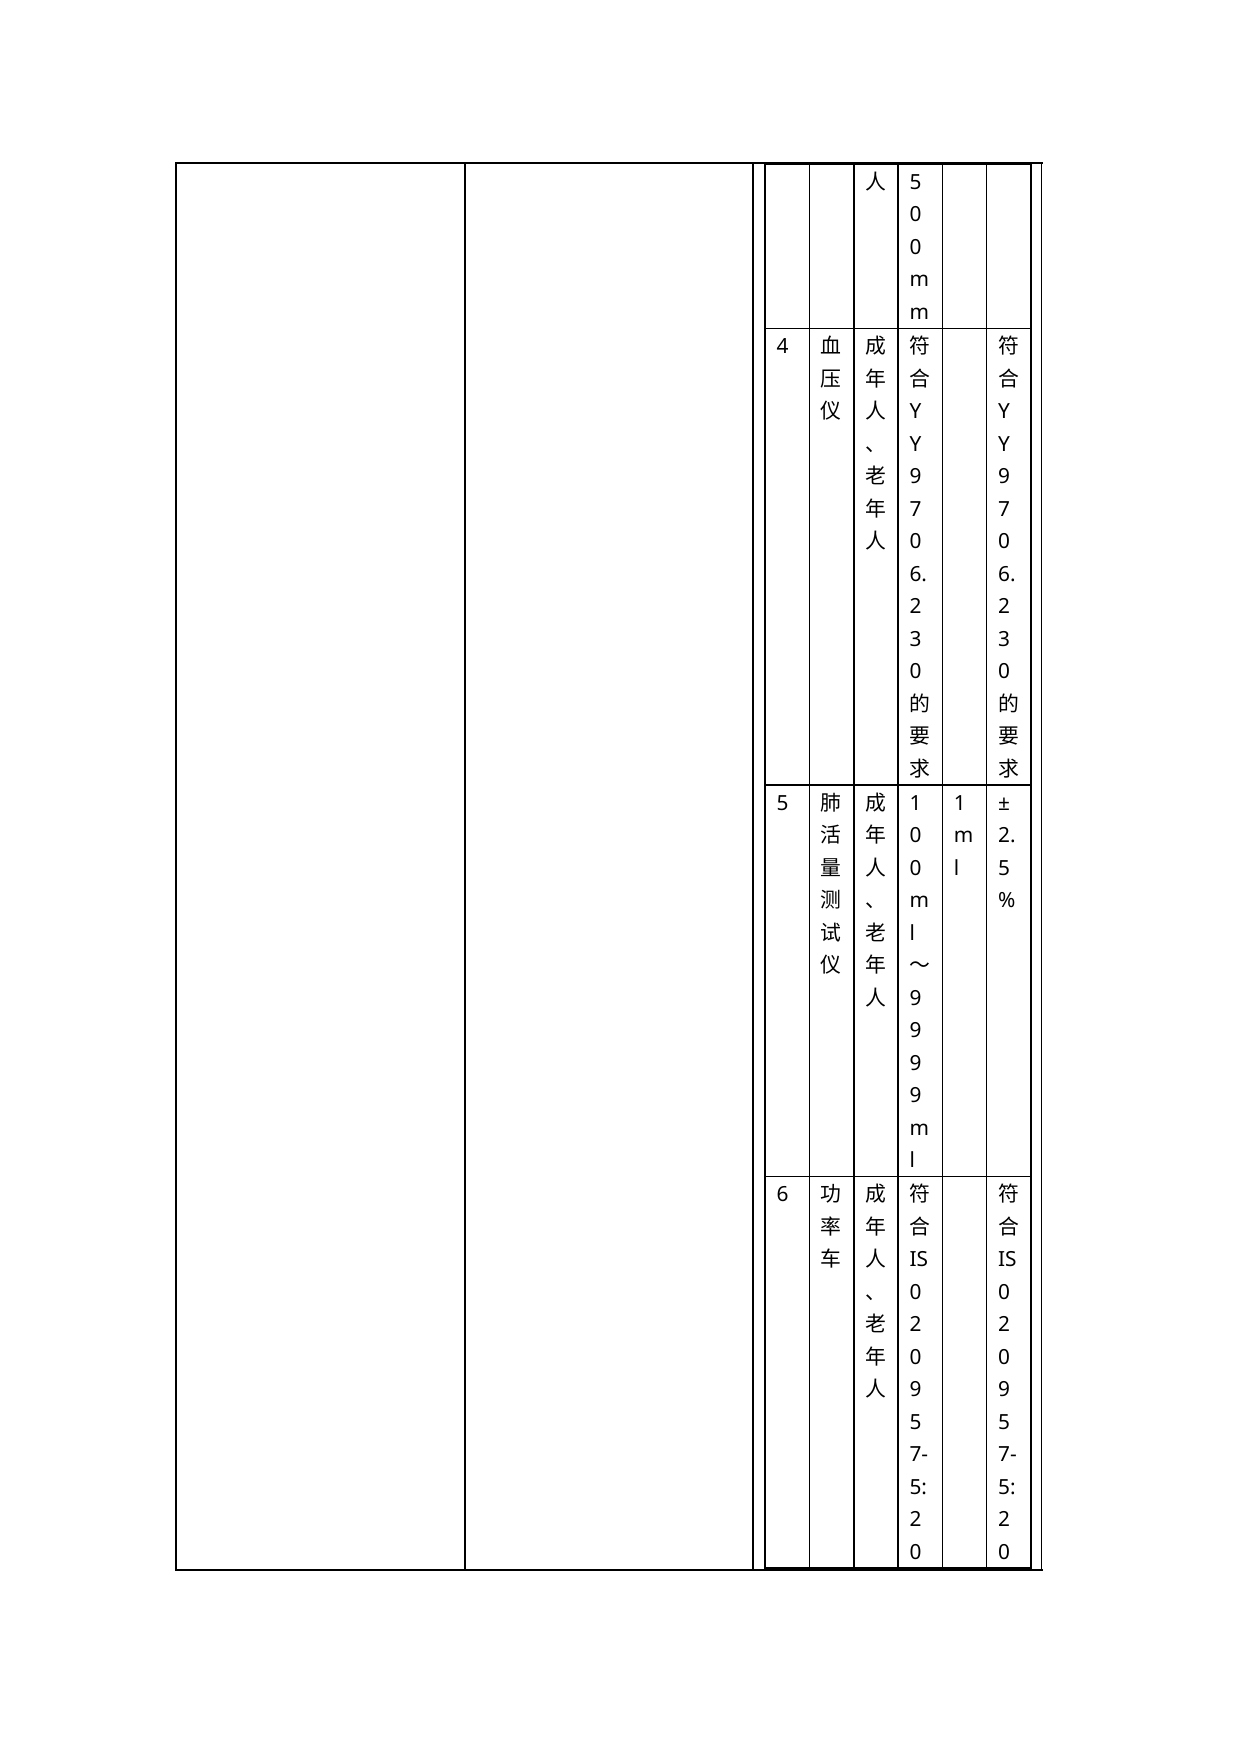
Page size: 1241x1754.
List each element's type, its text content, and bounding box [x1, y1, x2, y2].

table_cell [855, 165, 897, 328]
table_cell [899, 329, 942, 784]
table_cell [754, 164, 764, 1569]
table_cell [943, 1177, 986, 1567]
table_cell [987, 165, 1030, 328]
table_cell [466, 164, 752, 1569]
table_cell 2 [177, 164, 464, 1569]
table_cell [855, 329, 897, 784]
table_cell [810, 1177, 853, 1567]
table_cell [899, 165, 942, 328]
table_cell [855, 1177, 897, 1567]
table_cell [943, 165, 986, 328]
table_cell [987, 329, 1030, 784]
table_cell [766, 1177, 809, 1567]
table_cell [810, 329, 853, 784]
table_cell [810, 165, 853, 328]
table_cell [1032, 164, 1041, 1569]
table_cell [766, 329, 809, 784]
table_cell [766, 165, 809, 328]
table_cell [943, 329, 986, 784]
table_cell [987, 1177, 1030, 1567]
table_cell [899, 1177, 942, 1567]
